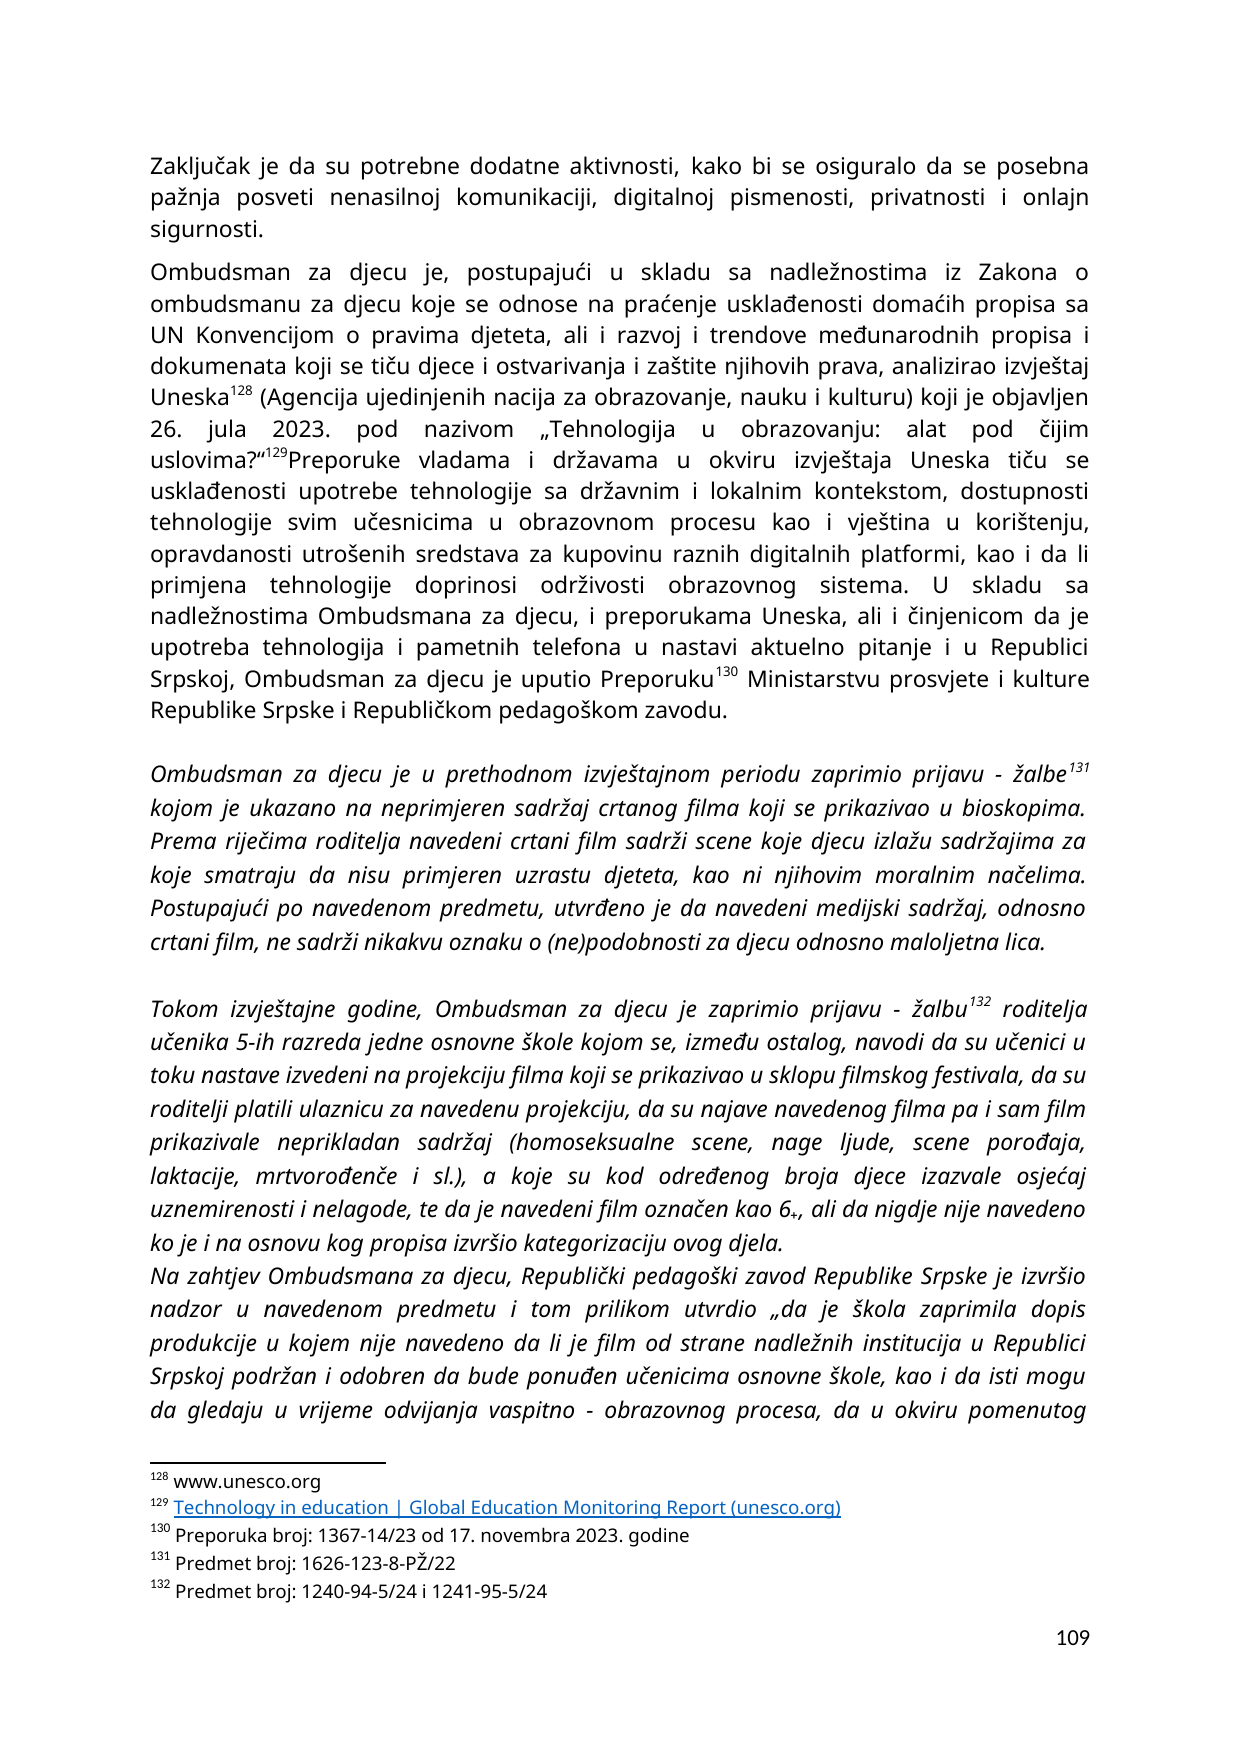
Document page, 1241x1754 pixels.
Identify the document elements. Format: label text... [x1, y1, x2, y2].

text Ombudsman za djecu je, postupajući u skladu sa nadležnostima iz Zakona o ombudsmanu za djecu koje se odnose na praćenje usklađenosti domaćih propisa sa UN Konvencijom o pravima djeteta, ali i razvoj i trendove međunarodnih propisa i dokumenata koji se tiču djece i ostvarivanja i zaštite njihovih prava, analizirao izvještaj Uneska (Agencija ujedinjenih nacija za obrazovanje, nauku i kulturu) koji je objavlјen 26. jula 2023. pod nazivom „Tehnologija u obrazovanju: alat pod čijim uslovima?“Preporuke vladama i državama u okviru izvještaja Uneska tiču se usklađenosti upotrebe tehnologije sa državnim i lokalnim kontekstom, dostupnosti tehnologije svim učesnicima u obrazovnom procesu kao i vještina u korištenju, opravdanosti utrošenih sredstava za kupovinu raznih digitalnih platformi, kao i da li primjena tehnologije doprinosi održivosti obrazovnog sistema. U skladu sa nadležnostima Ombudsmana za djecu, i preporukama Uneska, ali i činjenicom da je upotreba tehnologija i pametnih telefona u nastavi aktuelno pitanje i u Republici Srpskoj, Ombudsman za djecu je uputio Preporuku Ministarstvu prosvjete i kulture Republike Srpske i Republičkom pedagoškom zavodu. [150, 256, 1090, 725]
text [150, 1260, 1090, 1425]
text Zaključak je da su potrebne dodatne aktivnosti, kako bi se osiguralo da se posebna pažnja posveti nenasilnoj komunikaciji, digitalnoj pismenosti, privatnosti i onlajn sigurnosti. [150, 150, 1090, 244]
text Tokom izvještajne godine, Ombudsman za djecu je zaprimio prijavu - žalbu roditelja učenika 5-ih razreda jedne osnovne škole kojom se, između ostalog, navodi da su učenici u toku nastave izvedeni na projekciju filma koji se prikazivao u sklopu filmskog festivala, da su roditelji platili ulaznicu za navedenu projekciju, da su najave navedenog filma pa i sam film prikazivale neprikladan sadržaj (homoseksualne scene, nage ljude, scene porođaja, laktacije, mrtvorođenče i sl.), a koje su kod određenog broja djece izazvale osjećaj uznemirenosti i nelagode, te da je navedeni film označen kao 6₊, ali da nigdje nije navedeno ko je i na osnovu kog propisa izvršio kategorizaciju ovog djela. [150, 992, 1090, 1258]
text Ombudsman za djecu je u prethodnom izvještajnom periodu zaprimio prijavu - žalbe kojom je ukazano na neprimjeren sadržaj crtanog filma koji se prikazivao u bioskopima. Prema riječima roditelja navedeni crtani film sadrži scene koje djecu izlažu sadržajima za koje smatraju da nisu primjeren uzrastu djeteta, kao ni njihovim moralnim načelima. Postupajući po navedenom predmetu, utvrđeno je da navedeni medijski sadržaj, odnosno crtani film, ne sadrži nikakvu oznaku o (ne)podobnosti za djecu odnosno maloljetna lica. [150, 758, 1090, 957]
